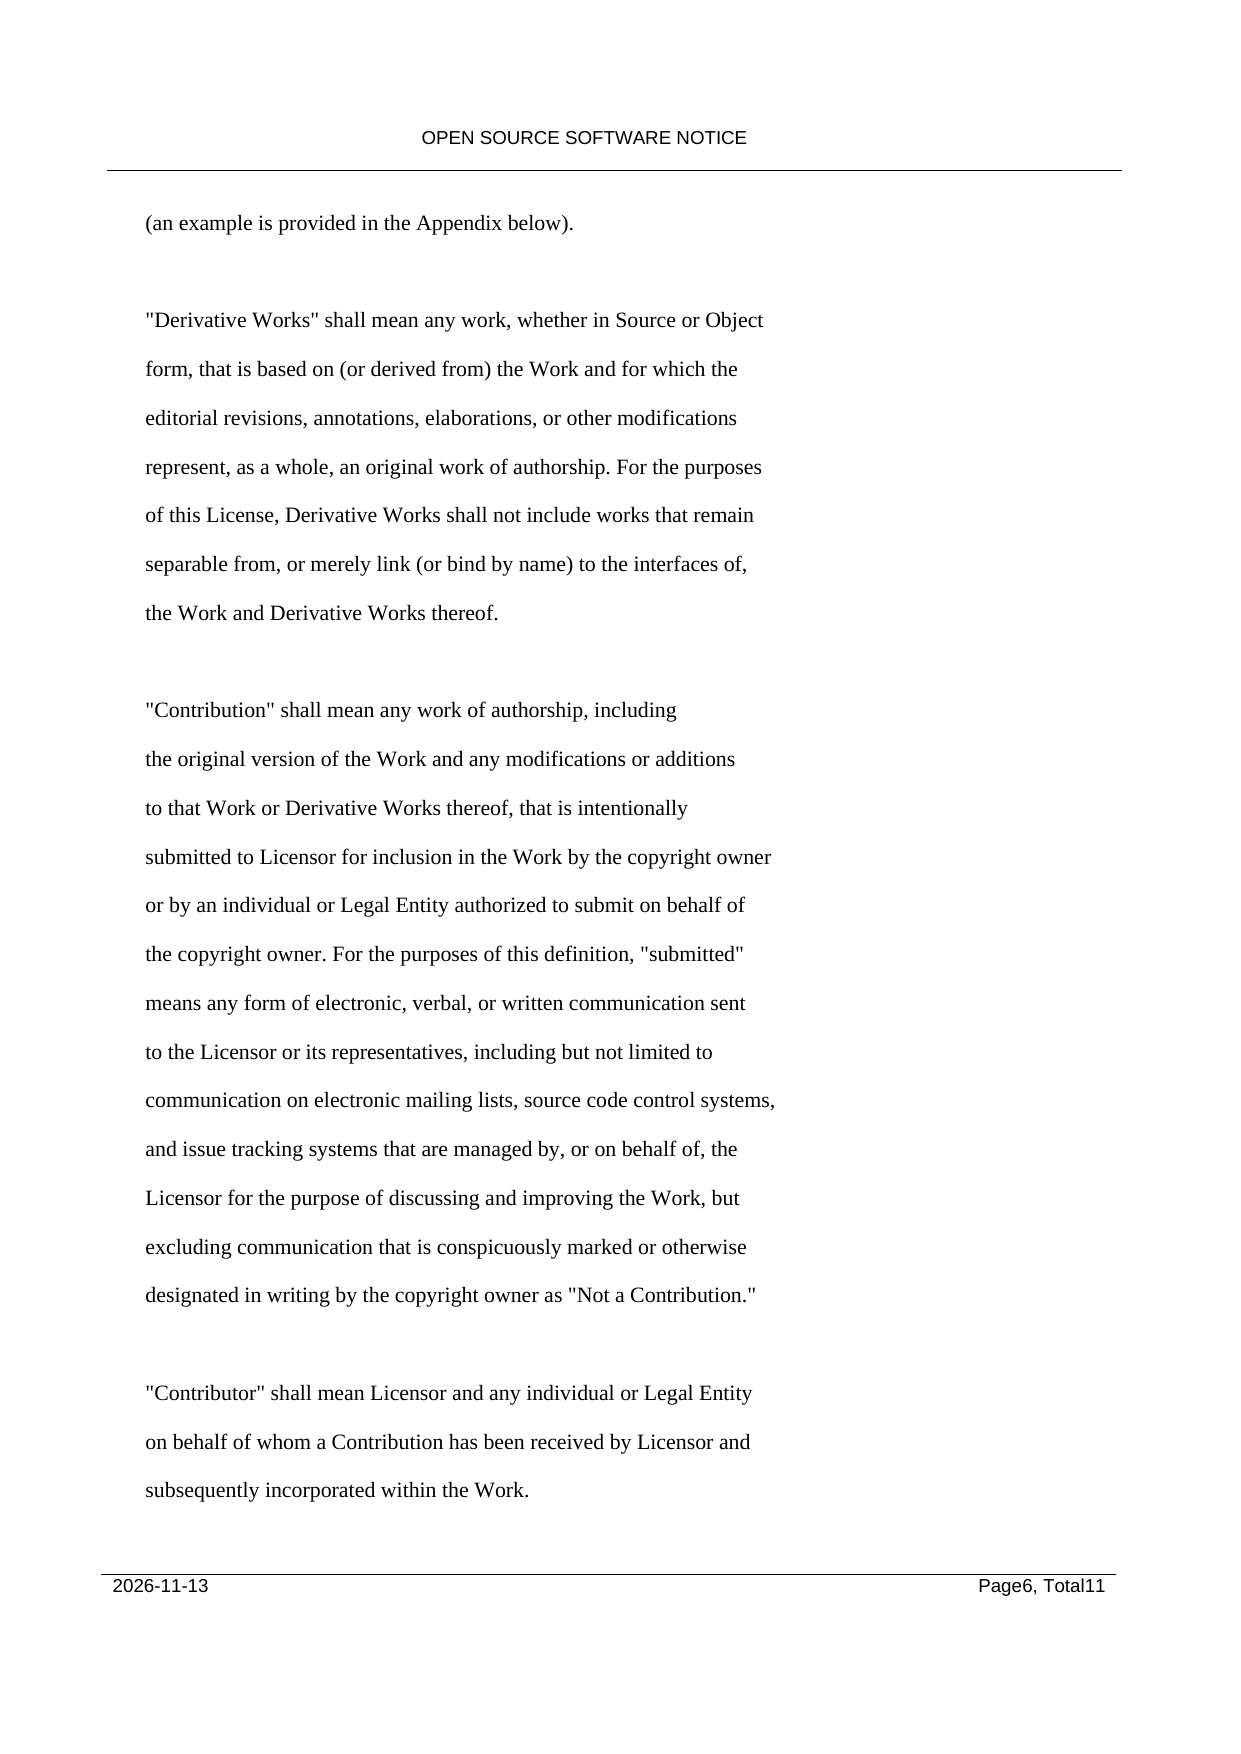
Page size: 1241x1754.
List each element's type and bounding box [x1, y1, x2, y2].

text [112, 206, 1128, 1506]
